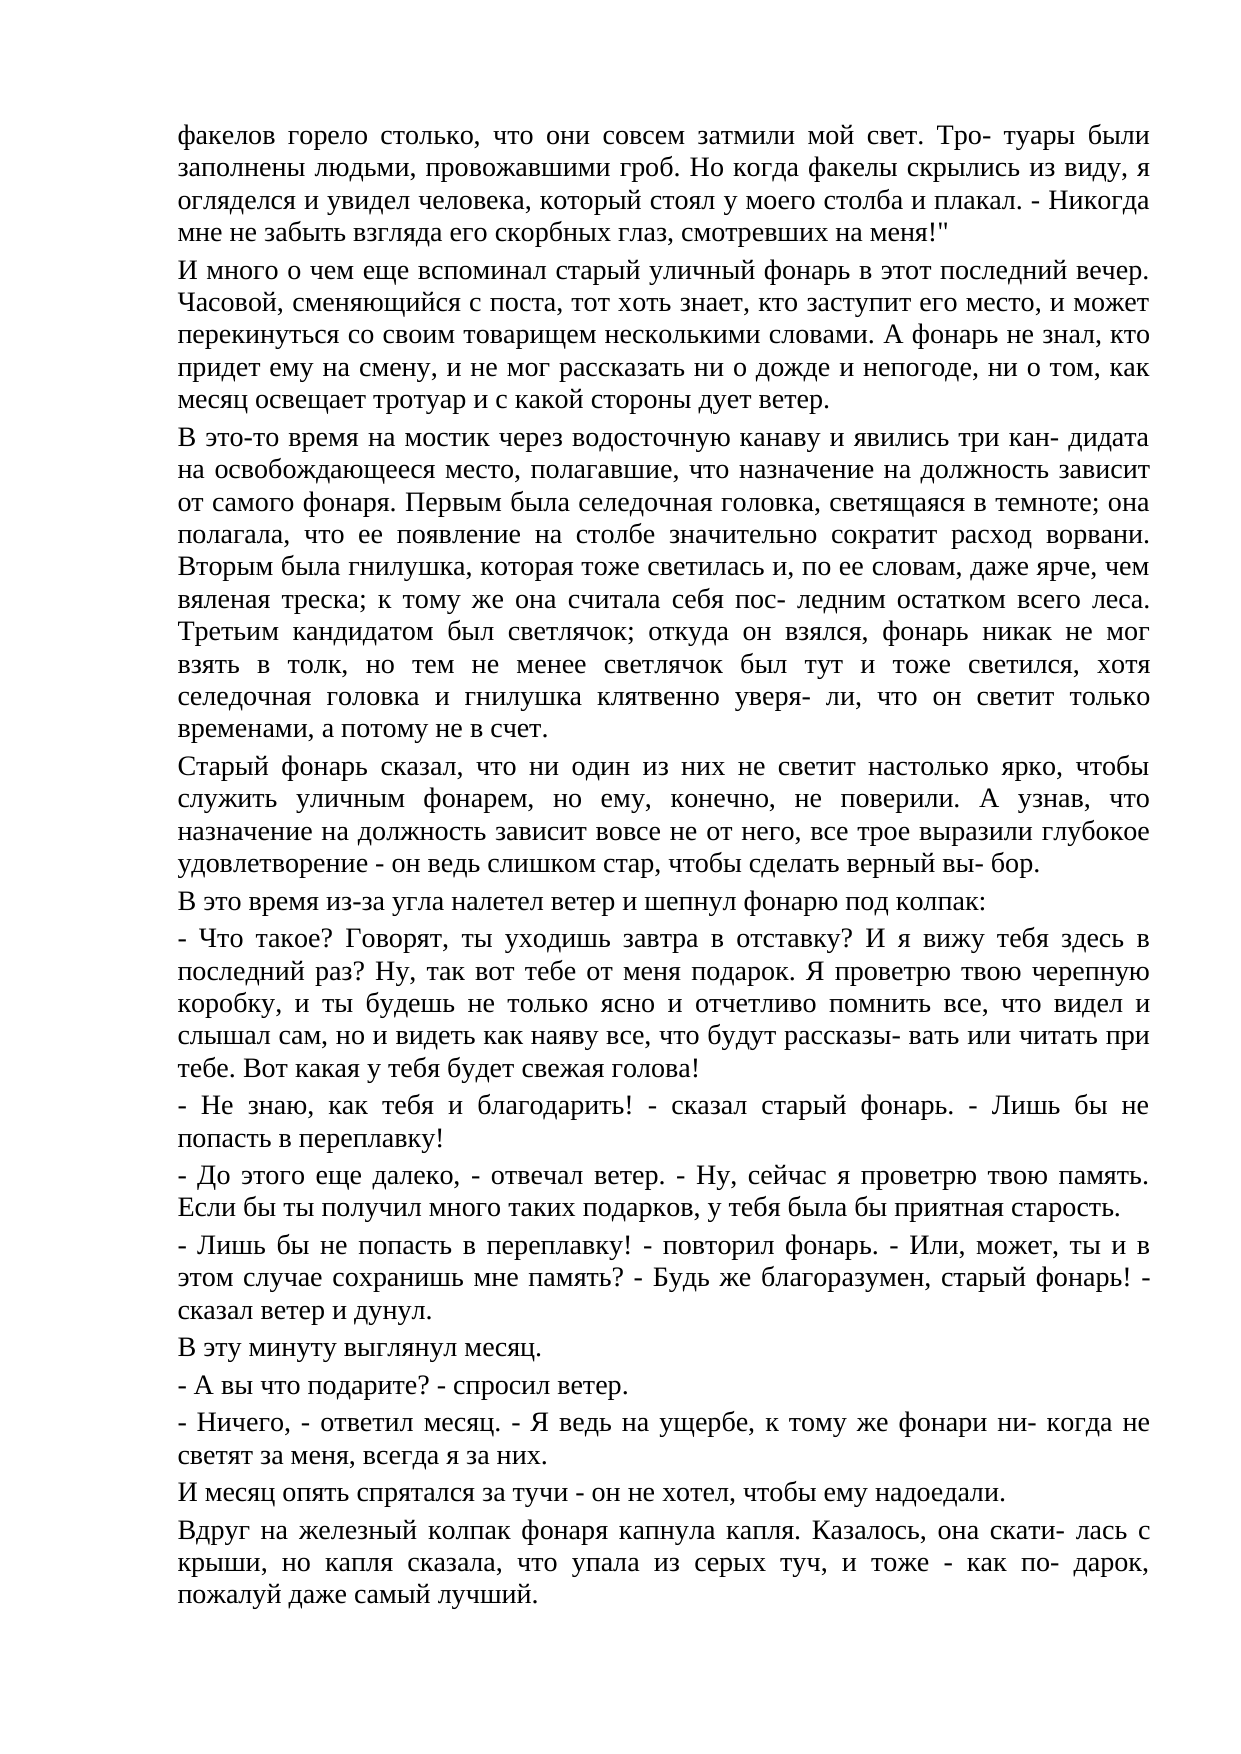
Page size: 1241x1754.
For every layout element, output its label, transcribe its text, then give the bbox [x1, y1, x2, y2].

text И много о чем еще вспоминал старый уличный фонарь в этот последний вечер. Часовой, сменяющийся с поста, тот хоть знает, кто заступит его место, и может перекинуться со своим товарищем несколькими словами. А фонарь не знал, кто придет ему на смену, и не мог рассказать ни о дожде и непогоде, ни о том, как месяц освещает тротуар и с какой стороны дует ветер. [177, 253, 1152, 415]
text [177, 118, 1152, 248]
text Вдруг на железный колпак фонаря капнула капля. Казалось, она скати- лась с крыши, но капля сказала, что упала из серых туч, и тоже - как по- дарок, пожалуй даже самый лучший. [177, 1513, 1152, 1610]
text В это время из-за угла налетел ветер и шепнул фонарю под колпак: [177, 884, 1152, 916]
text - А вы что подарите? - спросил ветер. [177, 1368, 1152, 1400]
text И месяц опять спрятался за тучи - он не хотел, чтобы ему надоедали. [177, 1475, 1152, 1508]
text Старый фонарь сказал, что ни один из них не светит настолько ярко, чтобы служить уличным фонарем, но ему, конечно, не поверили. А узнав, что назначение на должность зависит вовсе не от него, все трое выразили глубокое удовлетворение - он ведь слишком стар, чтобы сделать верный вы- бор. [177, 749, 1152, 878]
text В эту минуту выглянул месяц. [177, 1330, 1152, 1363]
text В это-то время на мостик через водосточную канаву и явились три кан- дидата на освобождающееся место, полагавшие, что назначение на должность зависит от самого фонаря. Первым была селедочная головка, светящаяся в темноте; она полагала, что ее появление на столбе значительно сократит расход ворвани. Вторым была гнилушка, которая тоже светилась и, по ее словам, даже ярче, чем вяленая треска; к тому же она считала себя пос- ледним остатком всего леса. Третьим кандидатом был светлячок; откуда он взялся, фонарь никак не мог взять в толк, но тем не менее светлячок был тут и тоже светился, хотя селедочная головка и гнилушка клятвенно уверя- ли, что он светит только временами, а потому не в счет. [177, 420, 1152, 744]
text - До этого еще далеко, - отвечал ветер. - Ну, сейчас я проветрю твою память. Если бы ты получил много таких подарков, у тебя была бы приятная старость. [177, 1158, 1152, 1223]
text - Не знаю, как тебя и благодарить! - сказал старый фонарь. - Лишь бы не попасть в переплавку! [177, 1088, 1152, 1153]
text - Лишь бы не попасть в переплавку! - повторил фонарь. - Или, может, ты и в этом случае сохранишь мне память? - Будь же благоразумен, старый фонарь! - сказал ветер и дунул. [177, 1228, 1152, 1325]
text - Ничего, - ответил месяц. - Я ведь на ущербе, к тому же фонари ни- когда не светят за меня, всегда я за них. [177, 1405, 1152, 1470]
text - Что такое? Говорят, ты уходишь завтра в отставку? И я вижу тебя здесь в последний раз? Ну, так вот тебе от меня подарок. Я проветрю твою черепную коробку, и ты будешь не только ясно и отчетливо помнить все, что видел и слышал сам, но и видеть как наяву все, что будут рассказы- вать или читать при тебе. Вот какая у тебя будет свежая голова! [177, 921, 1152, 1083]
